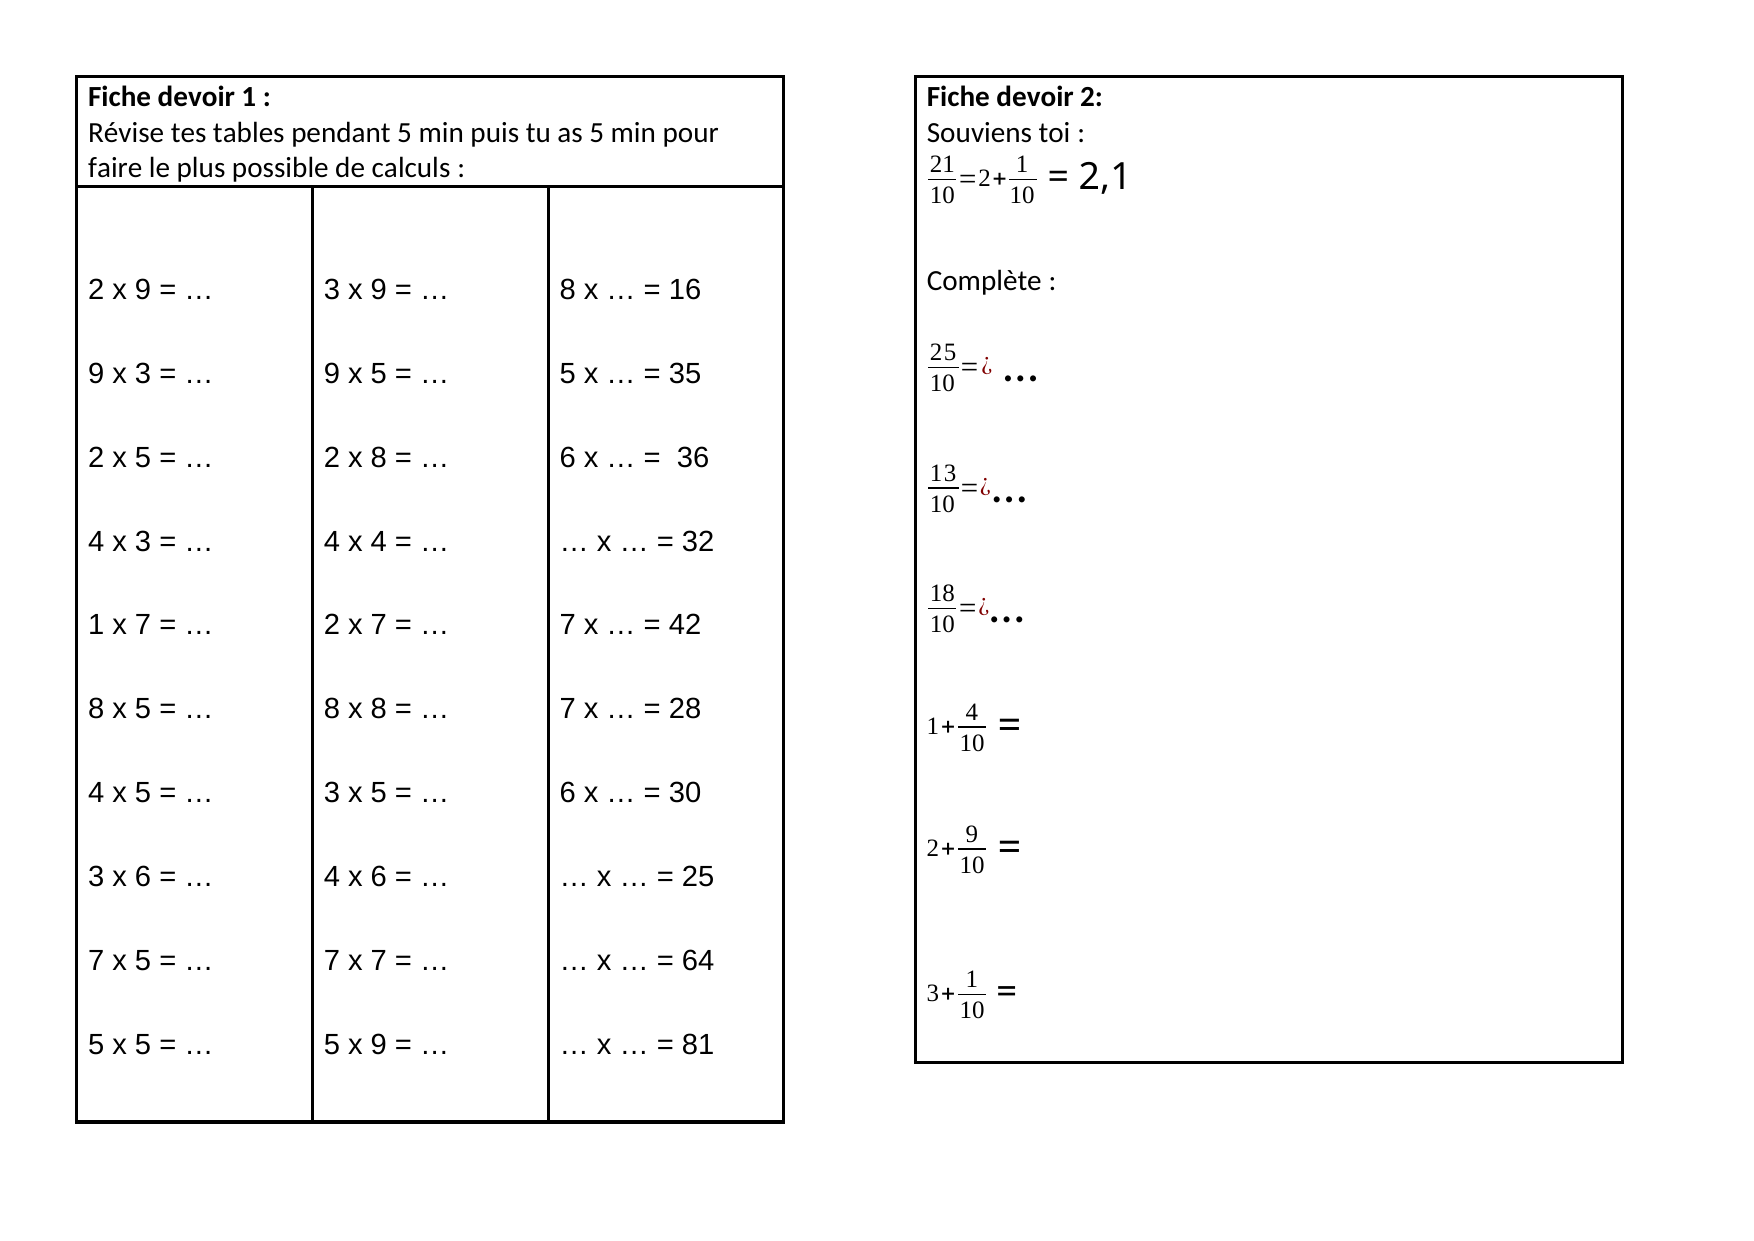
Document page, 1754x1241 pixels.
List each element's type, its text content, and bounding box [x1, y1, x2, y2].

table_header Fiche devoir 1 : Révise tes tables pendant 5 min puis tu as 5 min pour faire le plus possible de calculs : [78, 78, 782, 185]
table_header Fiche devoir 2: Souviens toi : = 2,1 Complète : … … … = = = [917, 78, 1621, 1061]
table_cell 3 x 9 = … 9 x 5 = … 2 x 8 = … 4 x 4 = … 2 x 7 = … 8 x 8 = … 3 x 5 = … 4 x 6 = … 7 x 7 = … 5 x 9 = … [314, 188, 547, 1120]
table_cell 8 x … = 16 5 x … = 35 6 x … = 36 … x … = 32 7 x … = 42 7 x … = 28 6 x … = 30 … x … = 25 … x … = 64 … x … = 81 [550, 188, 782, 1120]
table_cell 2 x 9 = … 9 x 3 = … 2 x 5 = … 4 x 3 = … 1 x 7 = … 8 x 5 = … 4 x 5 = … 3 x 6 = … 7 x 5 = … 5 x 5 = … [78, 188, 311, 1120]
